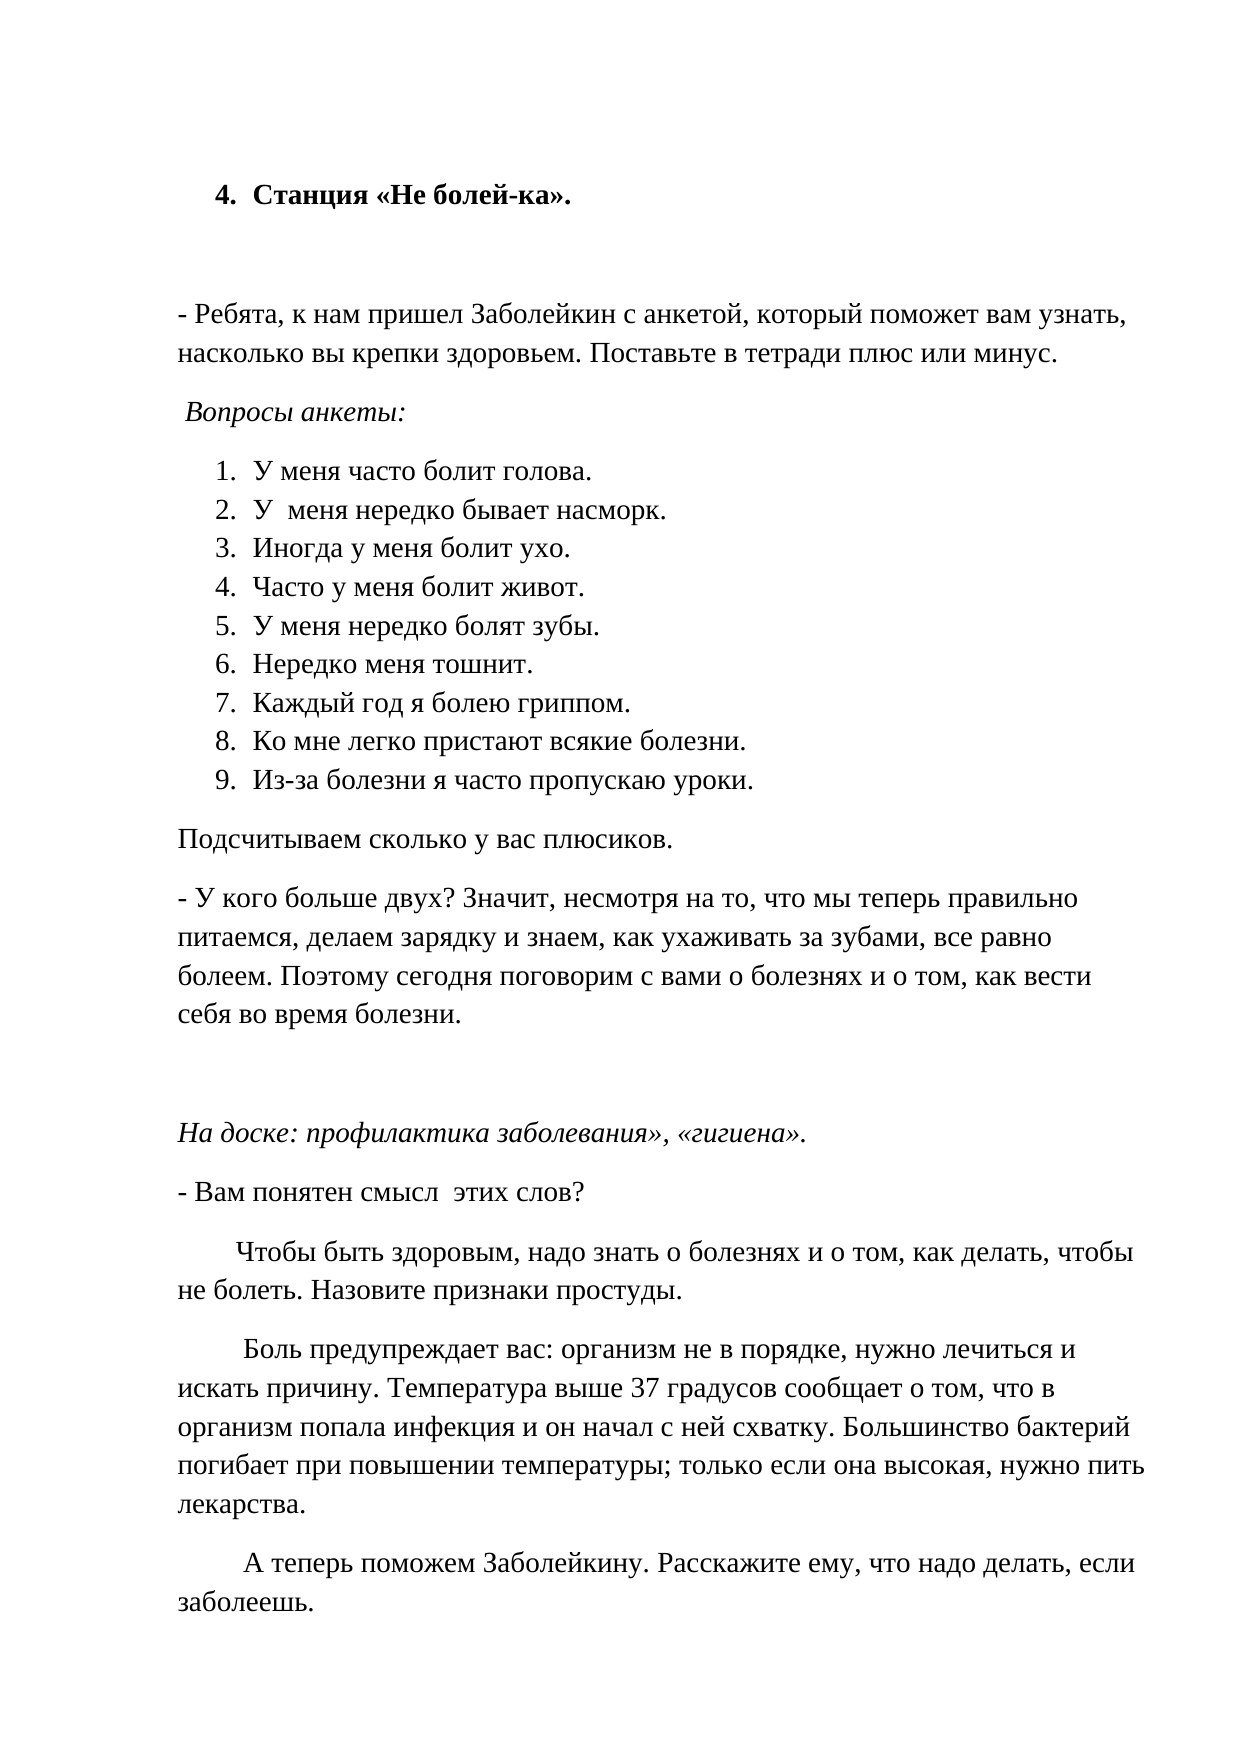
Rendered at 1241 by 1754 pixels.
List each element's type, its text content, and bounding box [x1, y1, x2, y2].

text - Ребята, к нам пришел Заболейкин с анкетой, который поможет вам узнать, насколько вы крепки здоровьем. Поставьте в тетради плюс или минус. [177, 296, 1152, 368]
list Часто у меня болит живот. [215, 569, 1152, 603]
text Боль предупреждает вас: организм не в порядке, нужно лечиться и искать причину. Температура выше 37 градусов сообщает о том, что в организм попала инфекция и он начал с ней схватку. Большинство бактерий погибает при повышении температуры; только если она высокая, нужно пить лекарства. [177, 1332, 1152, 1519]
text Вопросы анкеты: [177, 394, 1152, 428]
text А теперь поможем Заболейкину. Расскажите ему, что надо делать, если заболеешь. [177, 1545, 1152, 1617]
text Подсчитываем сколько у вас плюсиков. [177, 821, 1152, 855]
list У меня нередко болят зубы. [215, 608, 1152, 641]
list У меня часто болит голова. [215, 453, 1152, 487]
list У меня нередко бывает насморк. [215, 492, 1152, 526]
list Нередко меня тошнит. [215, 646, 1152, 680]
list Из-за болезни я часто пропускаю уроки. [215, 762, 1152, 795]
list Ко мне легко пристают всякие болезни. [215, 723, 1152, 757]
text На доске: профилактика заболевания», «гигиена». [177, 1115, 1152, 1148]
list Иногда у меня болит ухо. [215, 531, 1152, 564]
text - Вам понятен смысл этих слов? [177, 1174, 1152, 1208]
list Станция «Не болей-ка». [215, 177, 1152, 211]
text - У кого больше двух? Значит, несмотря на то, что мы теперь правильно питаемся, делаем зарядку и знаем, как ухаживать за зубами, все равно болеем. Поэтому сегодня поговорим с вами о болезнях и о том, как вести себя во время болезни. [177, 881, 1152, 1030]
text Чтобы быть здоровым, надо знать о болезнях и о том, как делать, чтобы не болеть. Назовите признаки простуды. [177, 1234, 1152, 1306]
list Каждый год я болею гриппом. [215, 685, 1152, 718]
